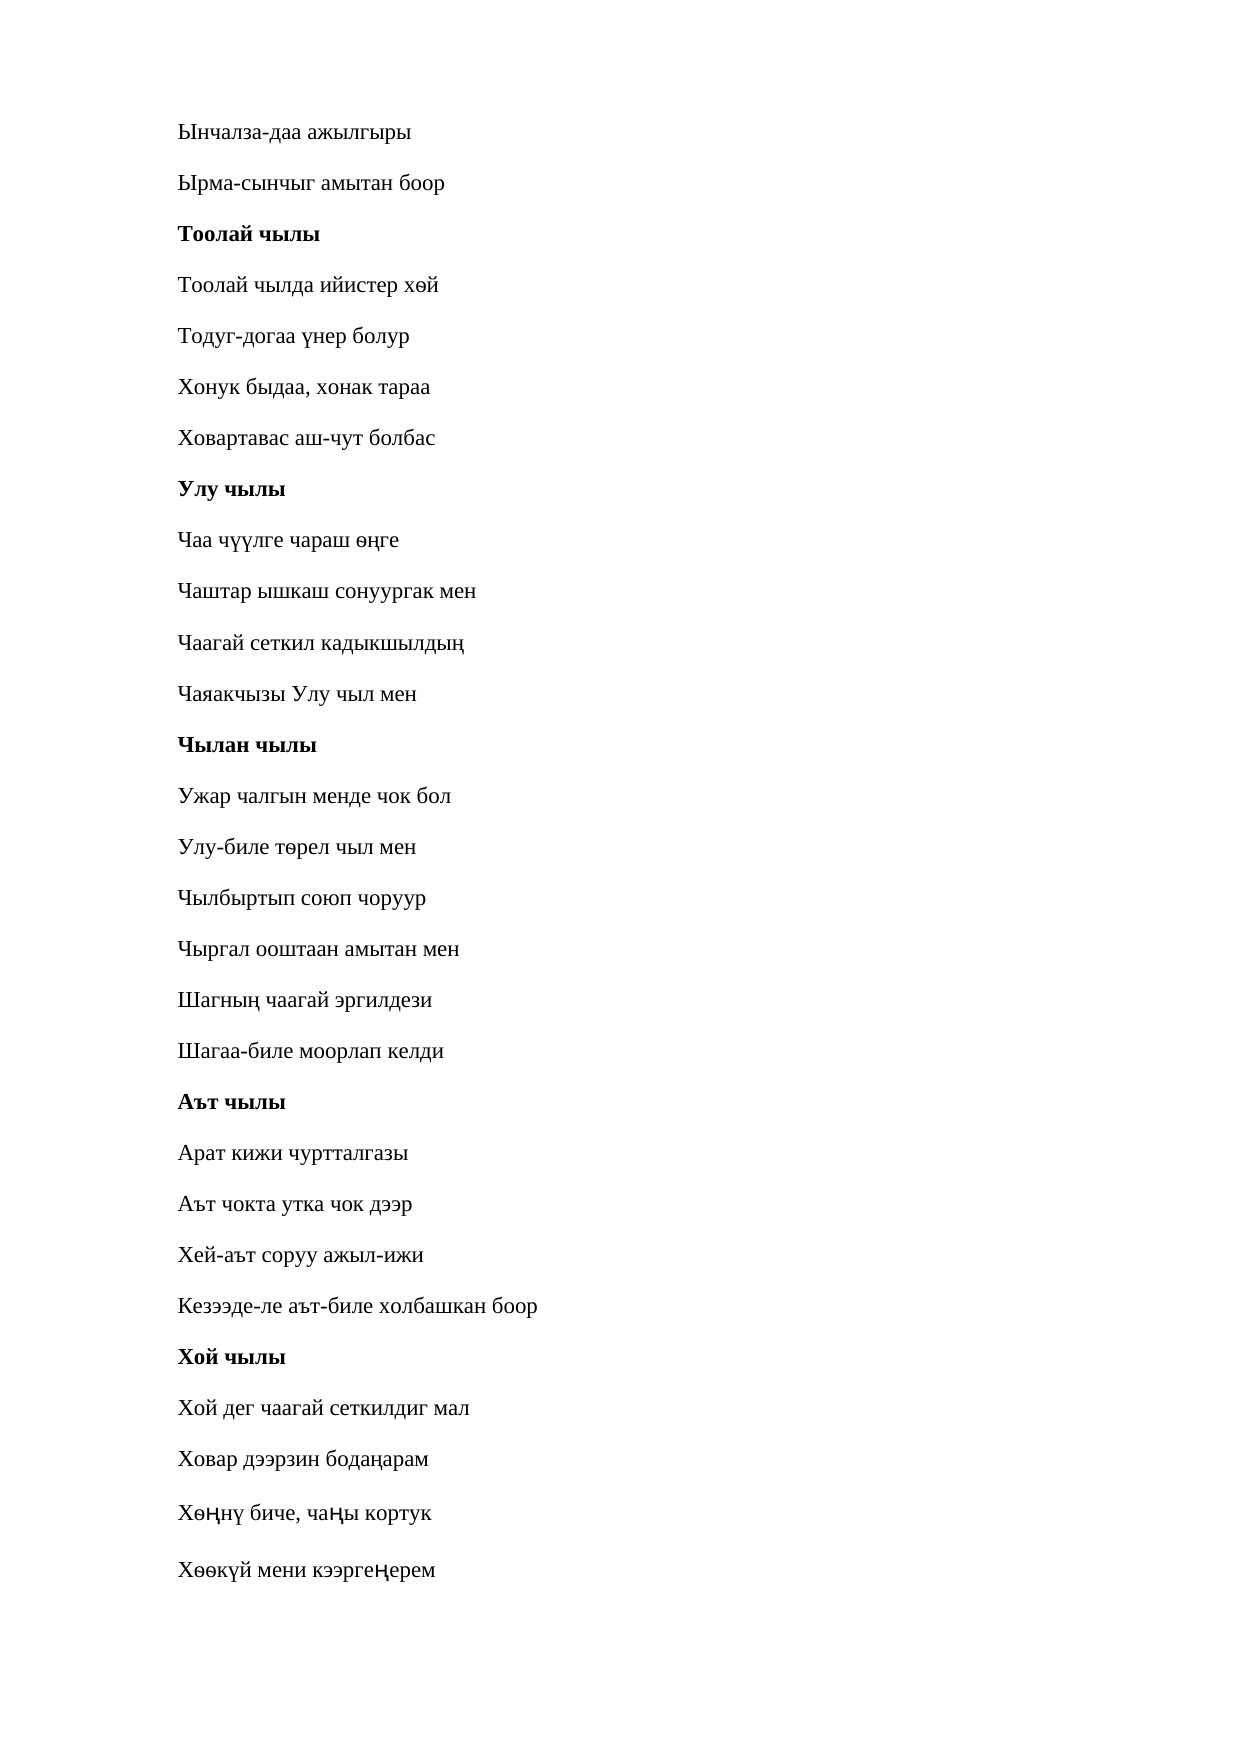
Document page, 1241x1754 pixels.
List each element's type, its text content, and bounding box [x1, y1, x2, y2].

text Чаа чүүлге чараш ѳңге [177, 526, 1152, 553]
text Чыргал ооштаан амытан мен [177, 935, 1152, 961]
text Ховар дээрзин бодаңарам [177, 1445, 1152, 1472]
text Чылбыртып союп чоруур [177, 884, 1152, 910]
text Кезээде-ле аът-биле холбашкан боор [177, 1292, 1152, 1318]
text Хей-аът соруу ажыл-ижи [177, 1241, 1152, 1267]
text Ховартавас аш-чут болбас [177, 424, 1152, 451]
text Ынчалза-даа ажылгыры [177, 118, 1152, 144]
text Тодуг-догаа үнер болур [177, 322, 1152, 349]
text Чылан чылы [177, 731, 1152, 757]
text Хѳѳкүй мени кээргеңерем [177, 1553, 1152, 1584]
text Аът чылы [177, 1088, 1152, 1114]
text Аът чокта утка чок дээр [177, 1190, 1152, 1216]
text Хѳңнү биче, чаңы кортук [177, 1496, 1152, 1527]
text Тоолай чылда ийистер хѳй [177, 271, 1152, 298]
text Шагның чаагай эргилдези [177, 986, 1152, 1012]
text Хой дег чаагай сеткилдиг мал [177, 1394, 1152, 1421]
text Улу чылы [177, 475, 1152, 502]
text Тоолай чылы [177, 220, 1152, 247]
text Чаштар ышкаш сонуургак мен [177, 577, 1152, 604]
text Чаяакчызы Улу чыл мен [177, 679, 1152, 706]
text Шагаа-биле моорлап келди [177, 1037, 1152, 1063]
text Хонук быдаа, хонак тараа [177, 373, 1152, 400]
text Улу-биле тѳрел чыл мен [177, 833, 1152, 859]
text Ужар чалгын менде чок бол [177, 782, 1152, 808]
text Чаагай сеткил кадыкшылдың [177, 628, 1152, 655]
text Арат кижи чуртталгазы [177, 1139, 1152, 1165]
text Хой чылы [177, 1343, 1152, 1369]
text Ырма-сынчыг амытан боор [177, 169, 1152, 196]
